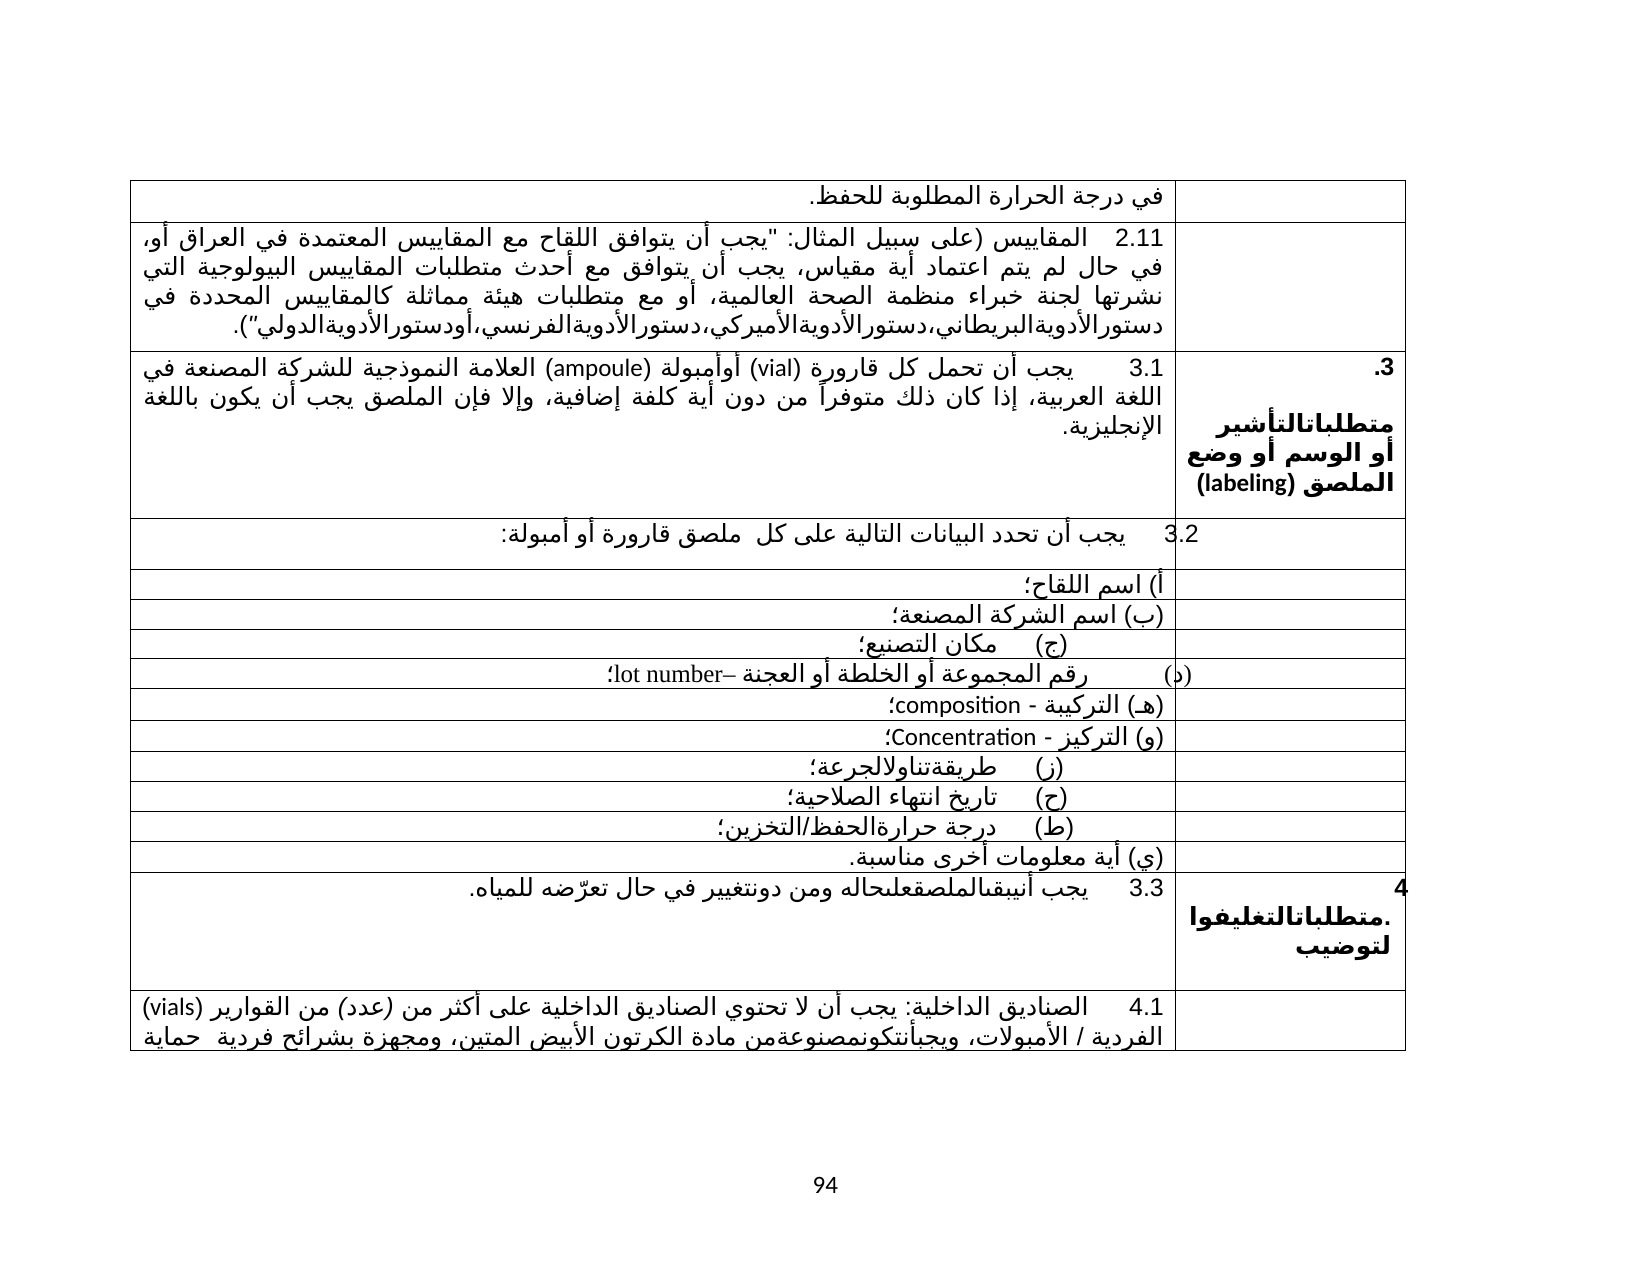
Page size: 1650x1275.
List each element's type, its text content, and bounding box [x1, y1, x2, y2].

table_cell طريقةتناولالجرعة؛ [131, 752, 1175, 781]
table_cell [1176, 181, 1405, 222]
table_cell [1176, 721, 1405, 751]
table_cell (و) التركيز - Concentration؛ [131, 721, 1175, 751]
table_cell درجة حرارةالحفظ/التخزين؛ [131, 812, 1175, 841]
table_cell [1176, 570, 1405, 599]
table_cell [1176, 812, 1405, 841]
table_cell 2.11 المقاييس (على سبيل المثال: "يجب أن يتوافق اللقاح مع المقاييس المعتمدة في العراق أو، في حال لم يتم اعتماد أية مقياس، يجب أن يتوافق مع أحدث متطلبات المقاييس البيولوجية التي نشرتها لجنة خبراء منظمة الصحة العالمية، أو مع متطلبات هيئة مماثلة كالمقاييس المحددة في دستورالأدويةالبريطاني،دستورالأدويةالأميركي،دستورالأدويةالفرنسي،أودستورالأدويةالدولي"). [131, 223, 1175, 351]
table_cell [1176, 991, 1405, 1050]
table_cell (ب) اسم الشركة المصنعة؛ [131, 600, 1175, 628]
table_cell 3. متطلباتالتأشير أو الوسم أو وضع الملصق (labeling) [1176, 352, 1405, 518]
table_cell (ي) أية معلومات أخرى مناسبة. [131, 842, 1175, 872]
table_cell [1176, 842, 1405, 872]
table_cell [1176, 600, 1405, 628]
table_cell مكان التصنيع؛ [131, 630, 1175, 658]
table_cell [1176, 630, 1405, 658]
table_cell 3.1 يجب أن تحمل كل قارورة (vial) أوأمبولة (ampoule) العلامة النموذجية للشركة المصنعة في اللغة العربية، إذا كان ذلك متوفراً من دون أية كلفة إضافية، وإلا فإن الملصق يجب أن يكون باللغة الإنجليزية. [131, 352, 1175, 518]
table_cell يجب أن تحدد البيانات التالية على كل ملصق قارورة أو أمبولة: [131, 519, 1175, 569]
table_cell رقم المجموعة أو الخلطة أو العجنة –lot number؛ [131, 659, 1175, 688]
table_cell [1176, 752, 1405, 781]
table_cell أ) اسم اللقاح؛ [131, 570, 1175, 599]
table_cell [1176, 782, 1405, 811]
table_cell 3.3 يجب أنيبقىالملصقعلىحاله ومن دونتغيير في حال تعرّضه للمياه. [131, 873, 1175, 990]
table_cell [1176, 659, 1405, 688]
table_cell [1176, 519, 1405, 569]
table_cell تاريخ انتهاء الصلاحية؛ [131, 782, 1175, 811]
table_cell 4.متطلباتالتغليفوالتوضيب [1176, 873, 1405, 990]
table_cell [131, 991, 1175, 1050]
table_cell [1176, 689, 1405, 719]
table_cell [1176, 223, 1405, 351]
table_cell (هـ) التركيبة - composition؛ [131, 689, 1175, 719]
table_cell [131, 181, 1175, 222]
